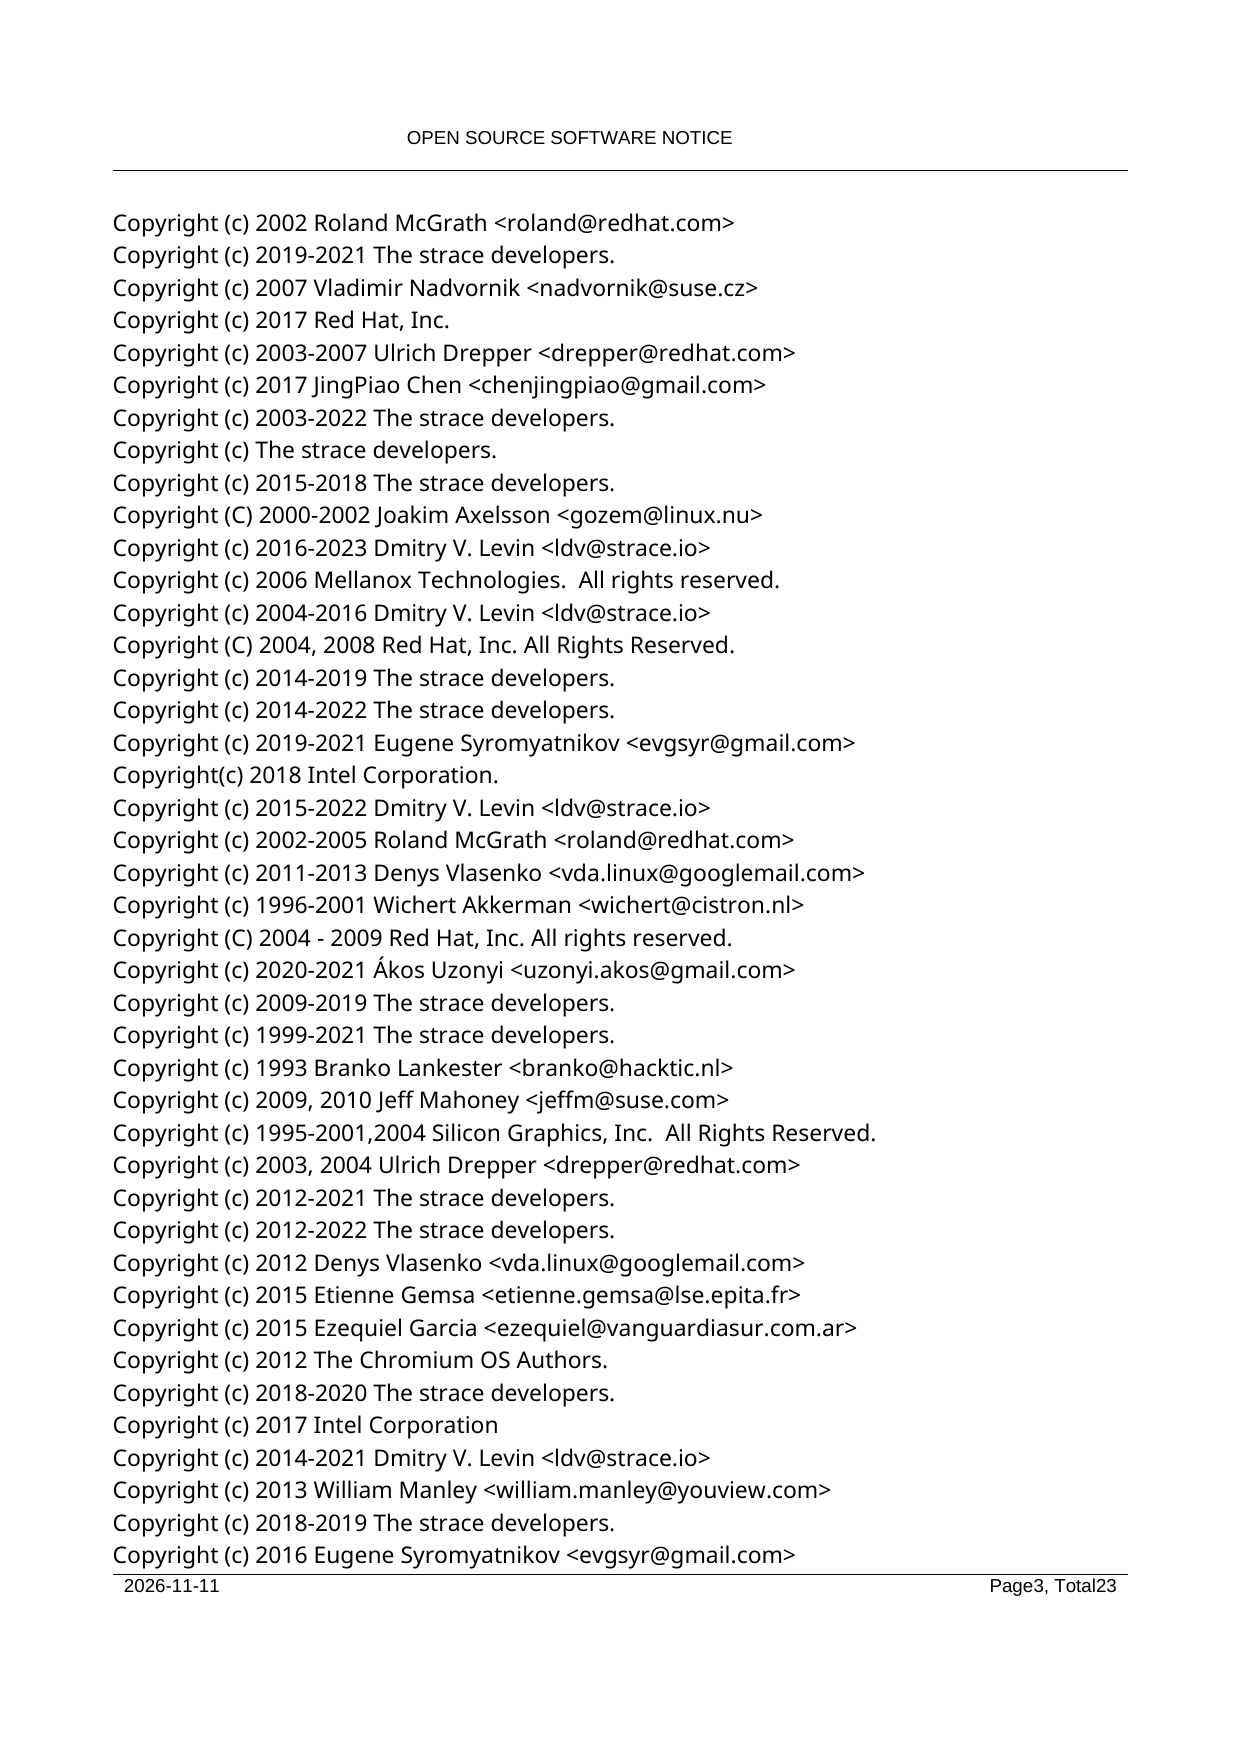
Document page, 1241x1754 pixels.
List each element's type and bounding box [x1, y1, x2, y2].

text [112, 206, 1128, 1571]
